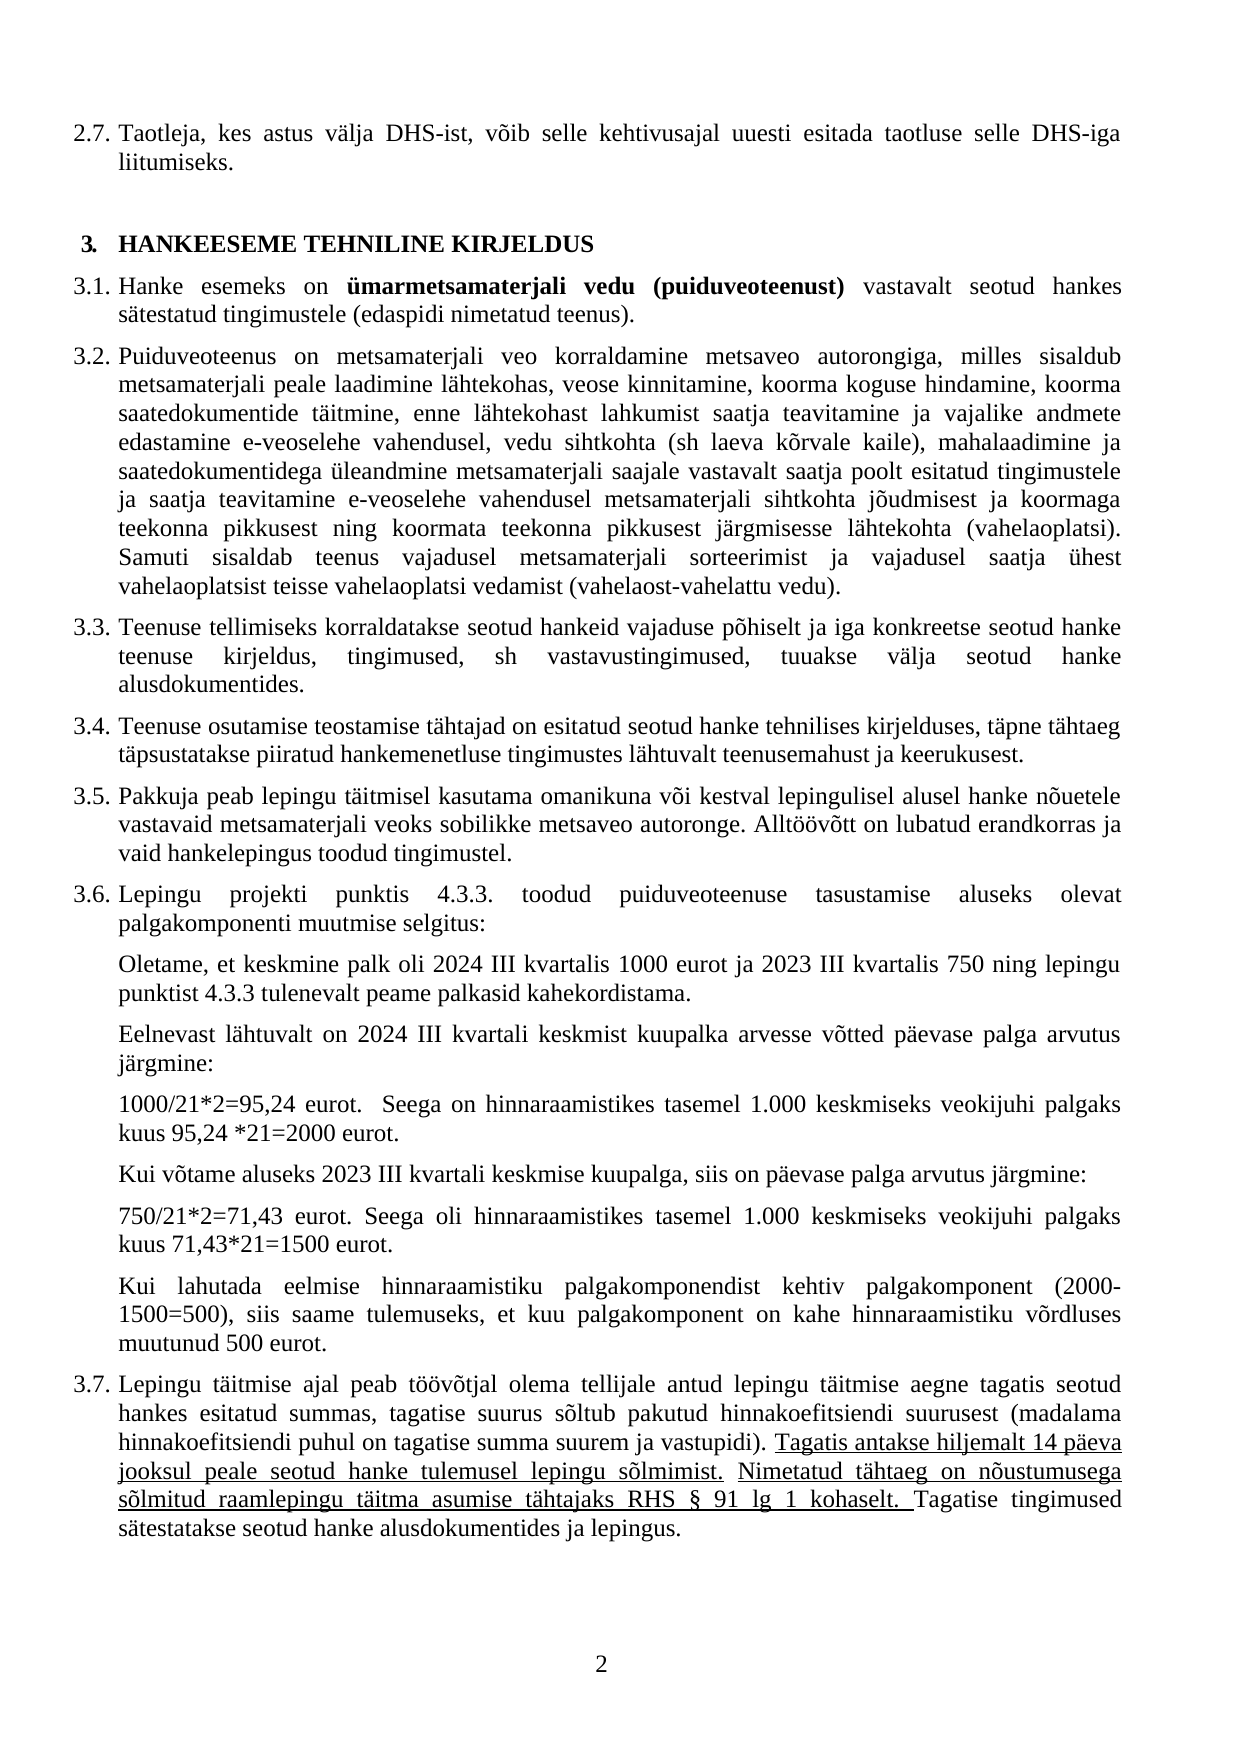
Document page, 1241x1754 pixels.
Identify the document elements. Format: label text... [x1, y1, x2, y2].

list HANKEESEME TEHNILINE KIRJELDUS [81, 229, 1122, 258]
list Oletame, et keskmine palk oli 2024 III kvartalis 1000 eurot ja 2023 III kvartalis 750 ning lepingu punktist 4.3.3 tulenevalt peame palkasid kahekordistama. [118, 949, 1122, 1007]
list 1000/21*2=95,24 eurot. Seega on hinnaraamistikes tasemel 1.000 keskmiseks veokijuhi palgaks kuus 95,24 *21=2000 eurot. [118, 1089, 1122, 1147]
list Lepingu projekti punktis 4.3.3. toodud puiduveoteenuse tasustamise aluseks olevat palgakomponenti muutmise selgitus: [73, 879, 1122, 937]
list Pakkuja peab lepingu täitmisel kasutama omanikuna või kestval lepingulisel alusel hanke nõuetele vastavaid metsamaterjali veoks sobilikke metsaveo autoronge. Alltöövõtt on lubatud erandkorras ja vaid hankelepingus toodud tingimustel. [73, 781, 1122, 867]
list Kui lahutada eelmise hinnaraamistiku palgakomponendist kehtiv palgakomponent (2000-1500=500), siis saame tulemuseks, et kuu palgakomponent on kahe hinnaraamistiku võrdluses muutunud 500 eurot. [118, 1271, 1122, 1357]
list Lepingu täitmise ajal peab töövõtjal olema tellijale antud lepingu täitmise aegne tagatis seotud hankes esitatud summas, tagatise suurus sõltub pakutud hinnakoefitsiendi suurusest (madalama hinnakoefitsiendi puhul on tagatise summa suurem ja vastupidi). Tagatis antakse hiljemalt 14 päeva jooksul peale seotud hanke tulemusel lepingu sõlmimist. Nimetatud tähtaeg on nõustumusega sõlmitud raamlepingu täitma asumise tähtajaks RHS § 91 lg 1 kohaselt. Tagatise tingimused sätestatakse seotud hanke alusdokumentides ja lepingus. [73, 1369, 1122, 1542]
list Eelnevast lähtuvalt on 2024 III kvartali keskmist kuupalka arvesse võtted päevase palga arvutus järgmine: [118, 1019, 1122, 1077]
list Teenuse osutamise teostamise tähtajad on esitatud seotud hanke tehnilises kirjelduses, täpne tähtaeg täpsustatakse piiratud hankemenetluse tingimustes lähtuvalt teenusemahust ja keerukusest. [73, 711, 1122, 768]
list Taotleja, kes astus välja DHS-ist, võib selle kehtivusajal uuesti esitada taotluse selle DHS-iga liitumiseks. [73, 118, 1122, 176]
list Kui võtame aluseks 2023 III kvartali keskmise kuupalga, siis on päevase palga arvutus järgmine: [118, 1159, 1122, 1188]
list 750/21*2=71,43 eurot. Seega oli hinnaraamistikes tasemel 1.000 keskmiseks veokijuhi palgaks kuus 71,43*21=1500 eurot. [118, 1201, 1122, 1258]
list Teenuse tellimiseks korraldatakse seotud hankeid vajaduse põhiselt ja iga konkreetse seotud hanke teenuse kirjeldus, tingimused, sh vastavustingimused, tuuakse välja seotud hanke alusdokumentides. [73, 612, 1122, 698]
list Hanke esemeks on ümarmetsamaterjali vedu (puiduveoteenust) vastavalt seotud hankes sätestatud tingimustele (edaspidi nimetatud teenus). [73, 271, 1122, 328]
list Puiduveoteenus on metsamaterjali veo korraldamine metsaveo autorongiga, milles sisaldub metsamaterjali peale laadimine lähtekohas, veose kinnitamine, koorma koguse hindamine, koorma saatedokumentide täitmine, enne lähtekohast lahkumist saatja teavitamine ja vajalike andmete edastamine e-veoselehe vahendusel, vedu sihtkohta (sh laeva kõrvale kaile), mahalaadimine ja saatedokumentidega üleandmine metsamaterjali saajale vastavalt saatja poolt esitatud tingimustele ja saatja teavitamine e-veoselehe vahendusel metsamaterjali sihtkohta jõudmisest ja koormaga teekonna pikkusest ning koormata teekonna pikkusest järgmisesse lähtekohta (vahelaoplatsi). Samuti sisaldab teenus vajadusel metsamaterjali sorteerimist ja vajadusel saatja ühest vahelaoplatsist teisse vahelaoplatsi vedamist (vahelaost-vahelattu vedu). [73, 341, 1122, 599]
